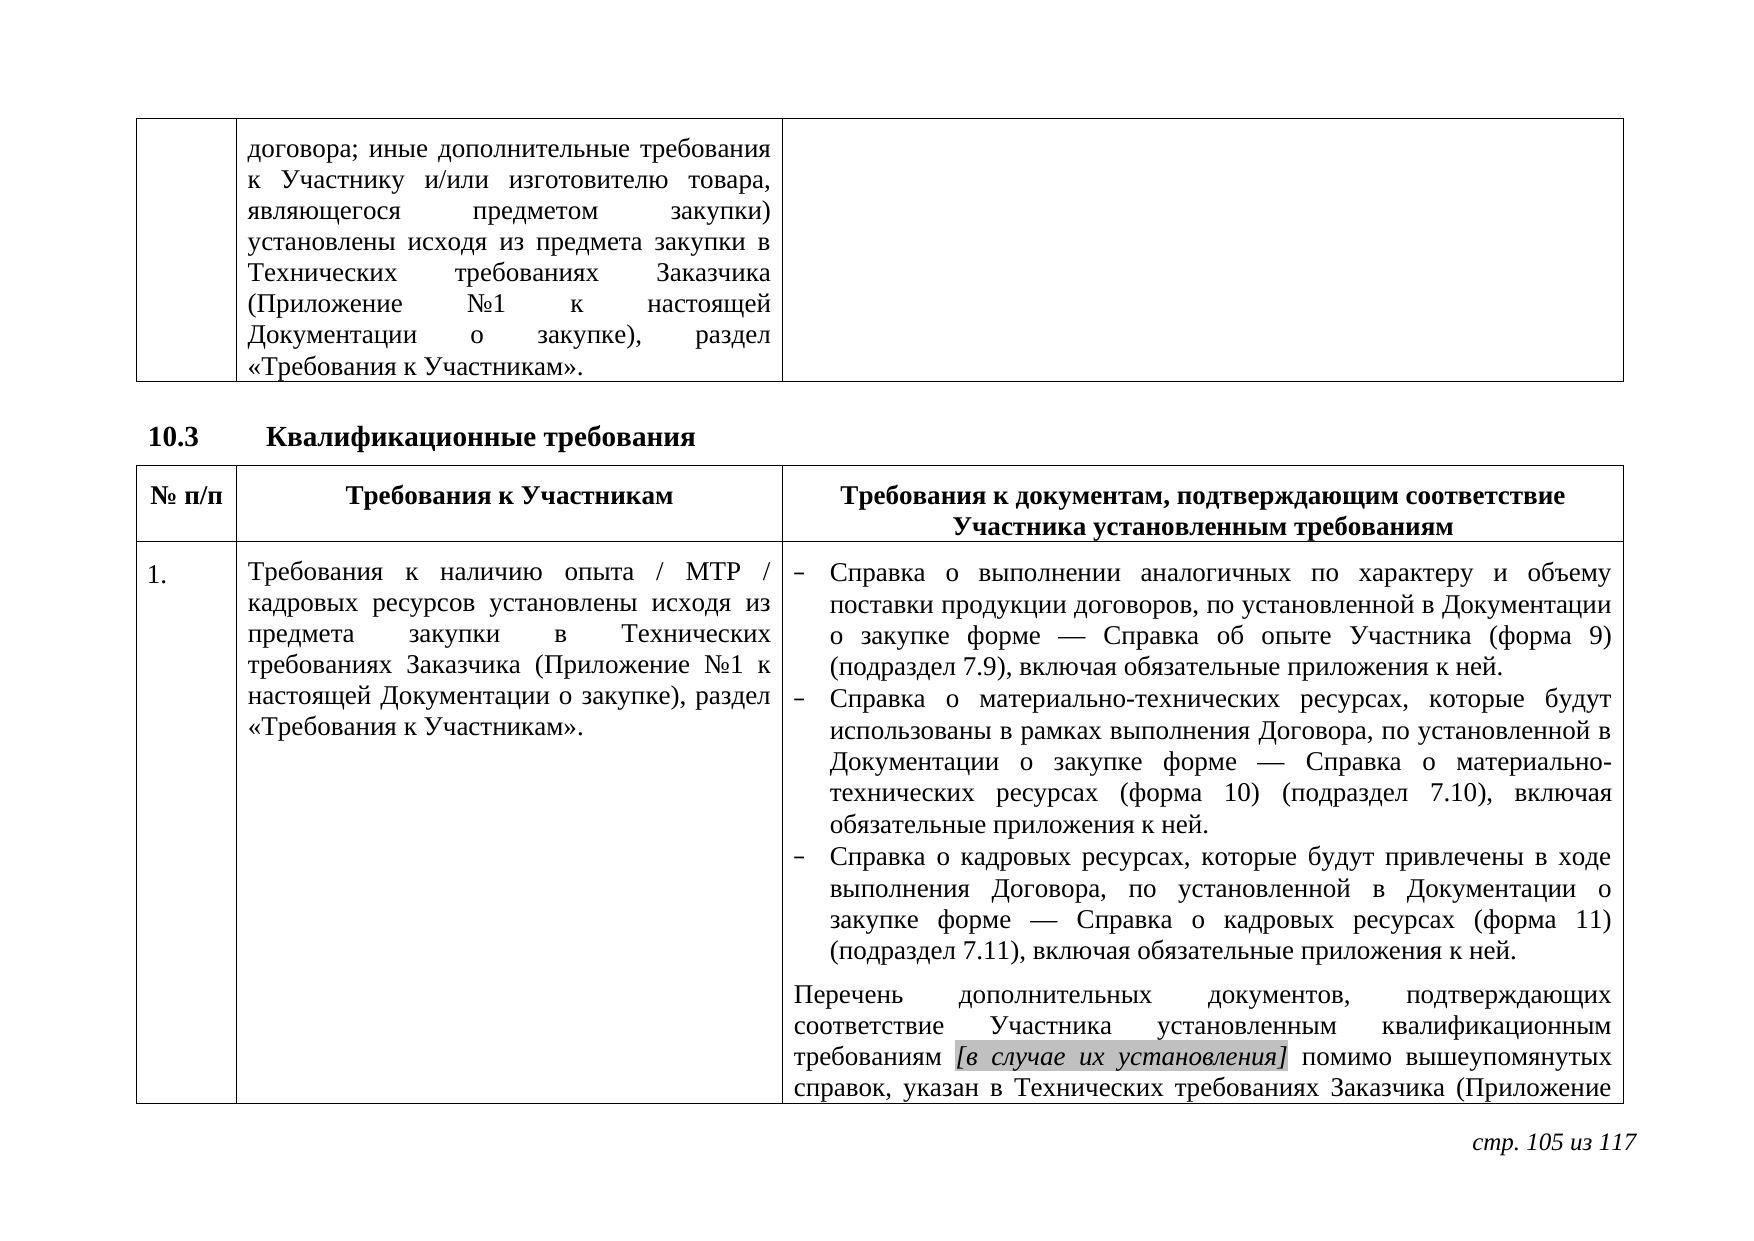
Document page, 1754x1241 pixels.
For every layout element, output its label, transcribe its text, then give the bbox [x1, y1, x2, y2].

table_header Требования к документам, подтверждающим соответствие Участника установленным требованиям [783, 466, 1623, 541]
table_header Требования к Участникам [237, 466, 782, 541]
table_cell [783, 119, 1623, 381]
table_header № п/п [137, 466, 236, 541]
table_cell [137, 119, 236, 381]
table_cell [783, 542, 1623, 1102]
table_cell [237, 119, 782, 381]
table_cell [137, 542, 236, 1102]
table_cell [237, 542, 782, 1102]
subtitle Квалификационные требования [148, 419, 1636, 453]
